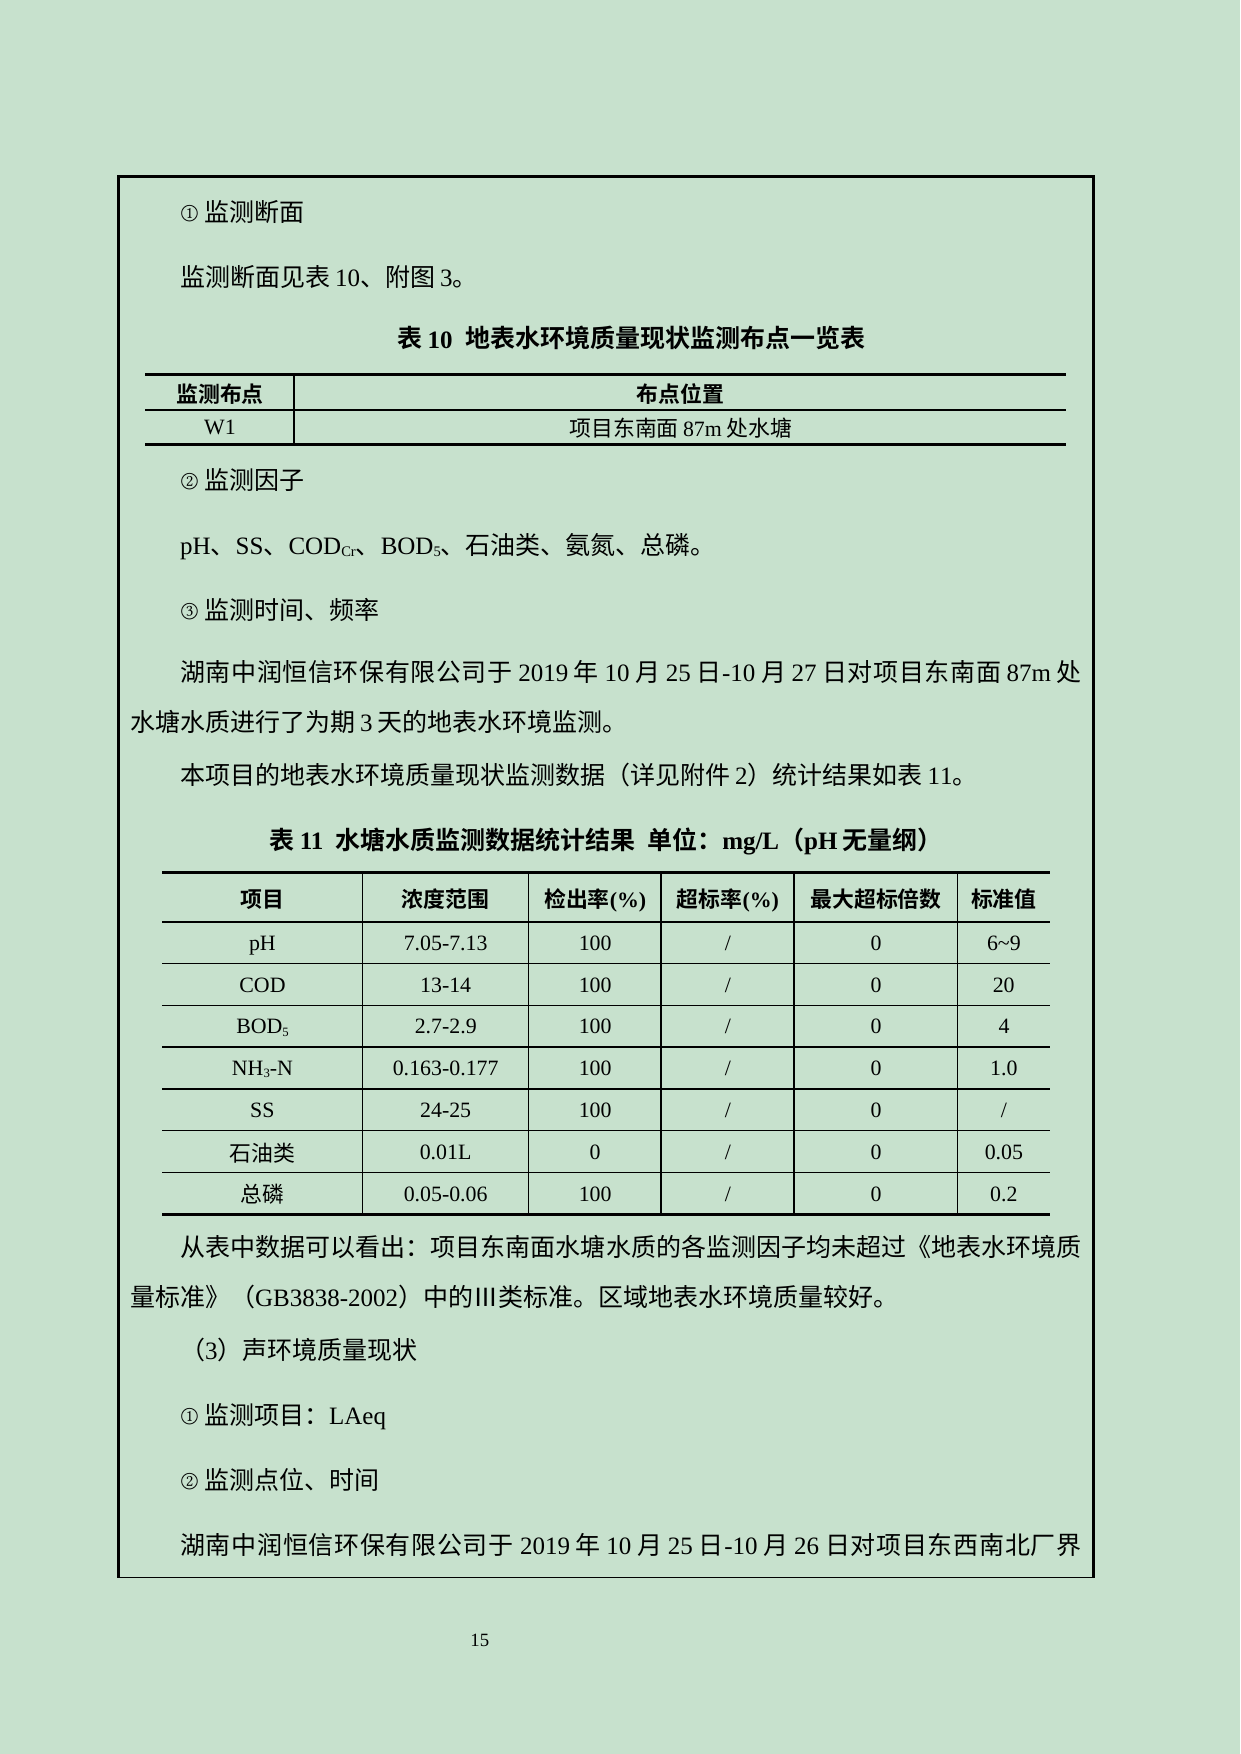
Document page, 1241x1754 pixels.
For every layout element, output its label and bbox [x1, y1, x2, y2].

table_header [120, 178, 1092, 1576]
